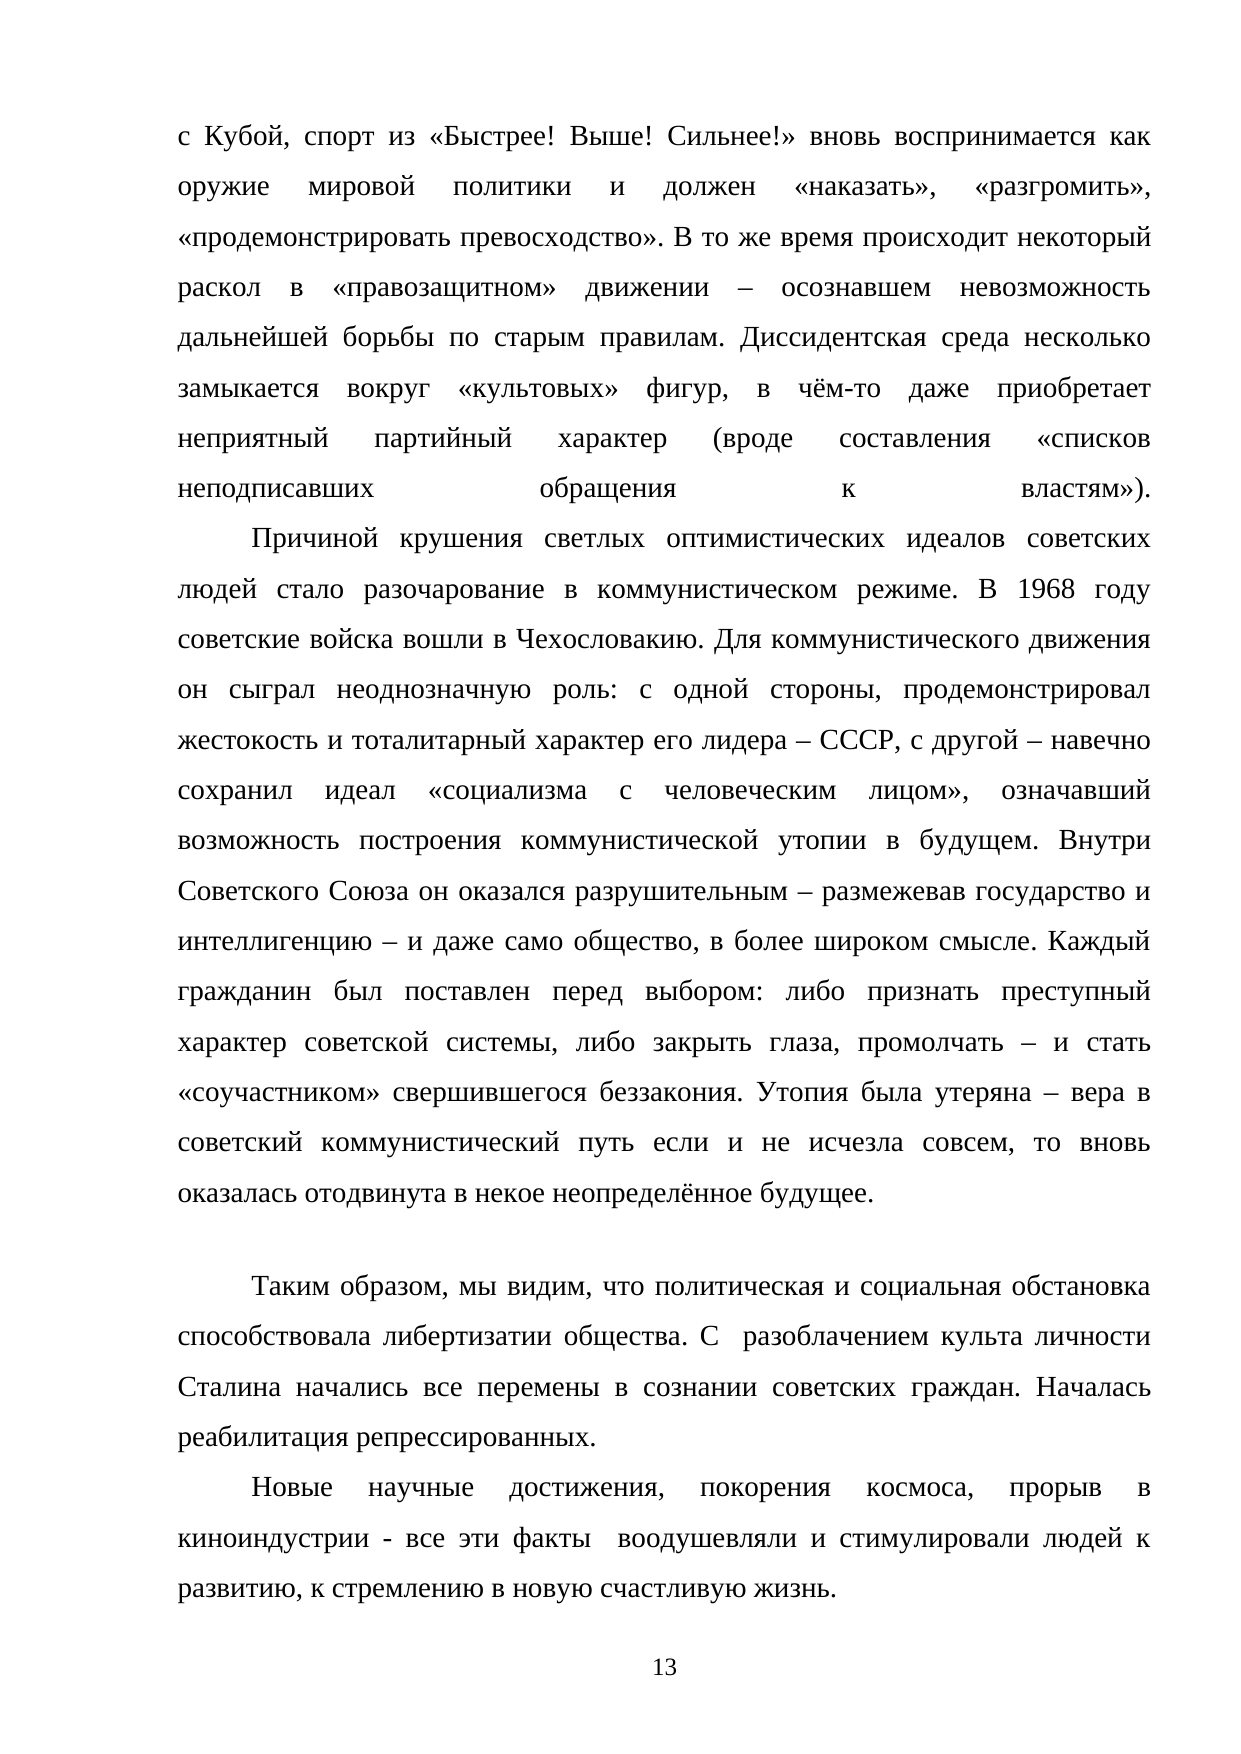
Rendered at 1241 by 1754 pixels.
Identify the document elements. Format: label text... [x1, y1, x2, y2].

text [177, 118, 1152, 1208]
text Новые научные достижения, покорения космоса, прорыв в киноиндустрии - все эти факты воодушевляли и стимулировали людей к развитию, к стремлению в новую счастливую жизнь. [177, 1469, 1152, 1603]
text Таким образом, мы видим, что политическая и социальная обстановка способствовала либертизатии общества. С разоблачением культа личности Сталина начались все перемены в сознании советских граждан. Началась реабилитация репрессированных. [177, 1268, 1152, 1453]
